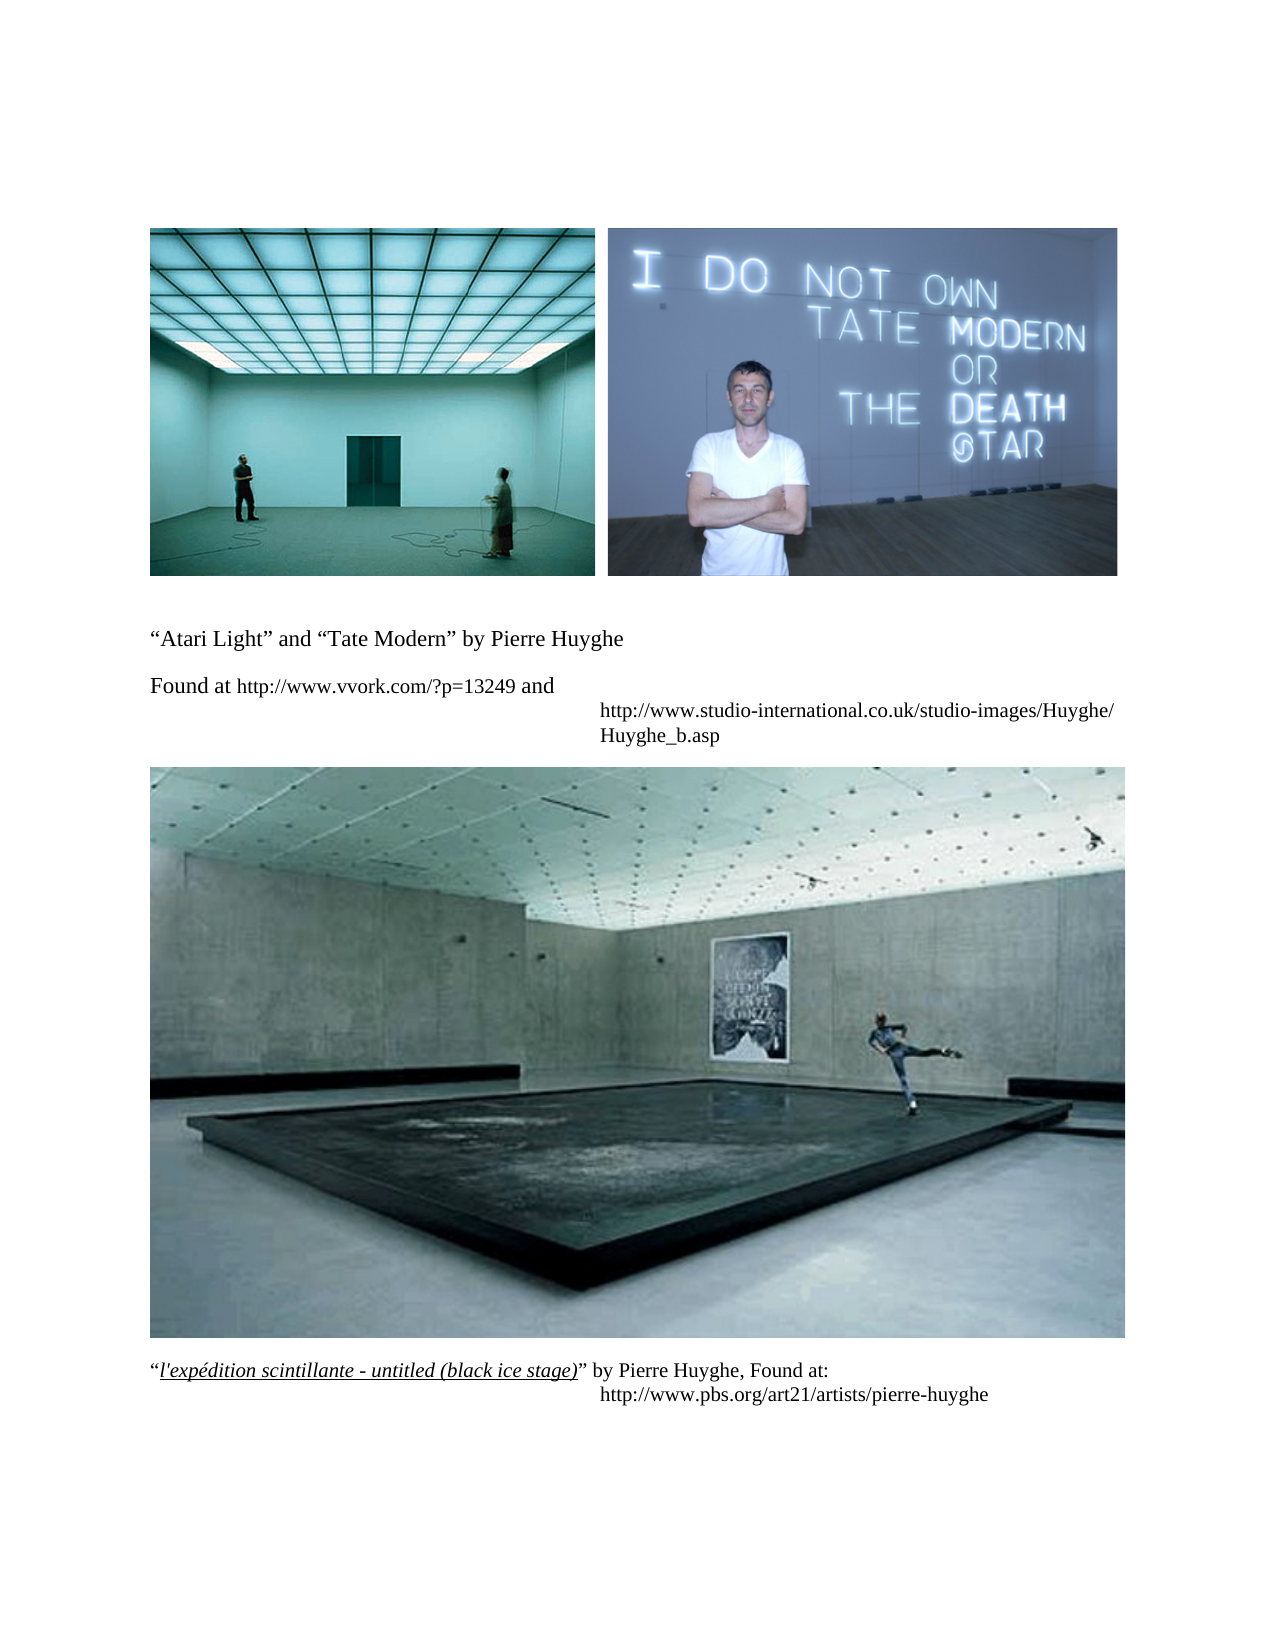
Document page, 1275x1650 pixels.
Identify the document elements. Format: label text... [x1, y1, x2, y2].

text Found at http://www.vvork.com/?p=13249 and http://www.studio-international.co.uk/studio-images/Huyghe/Huyghe_b.asp [150, 672, 1125, 747]
text “Atari Light” and “Tate Modern” by Pierre Huyghe [150, 625, 1125, 651]
picture [150, 767, 1125, 1338]
picture [607, 228, 1118, 576]
picture [150, 228, 596, 576]
text “l'expédition scintillante - untitled (black ice stage)” by Pierre Huyghe, Found at: http://www.pbs.org/art21/artists/pierre-huyghe [150, 1358, 1125, 1406]
